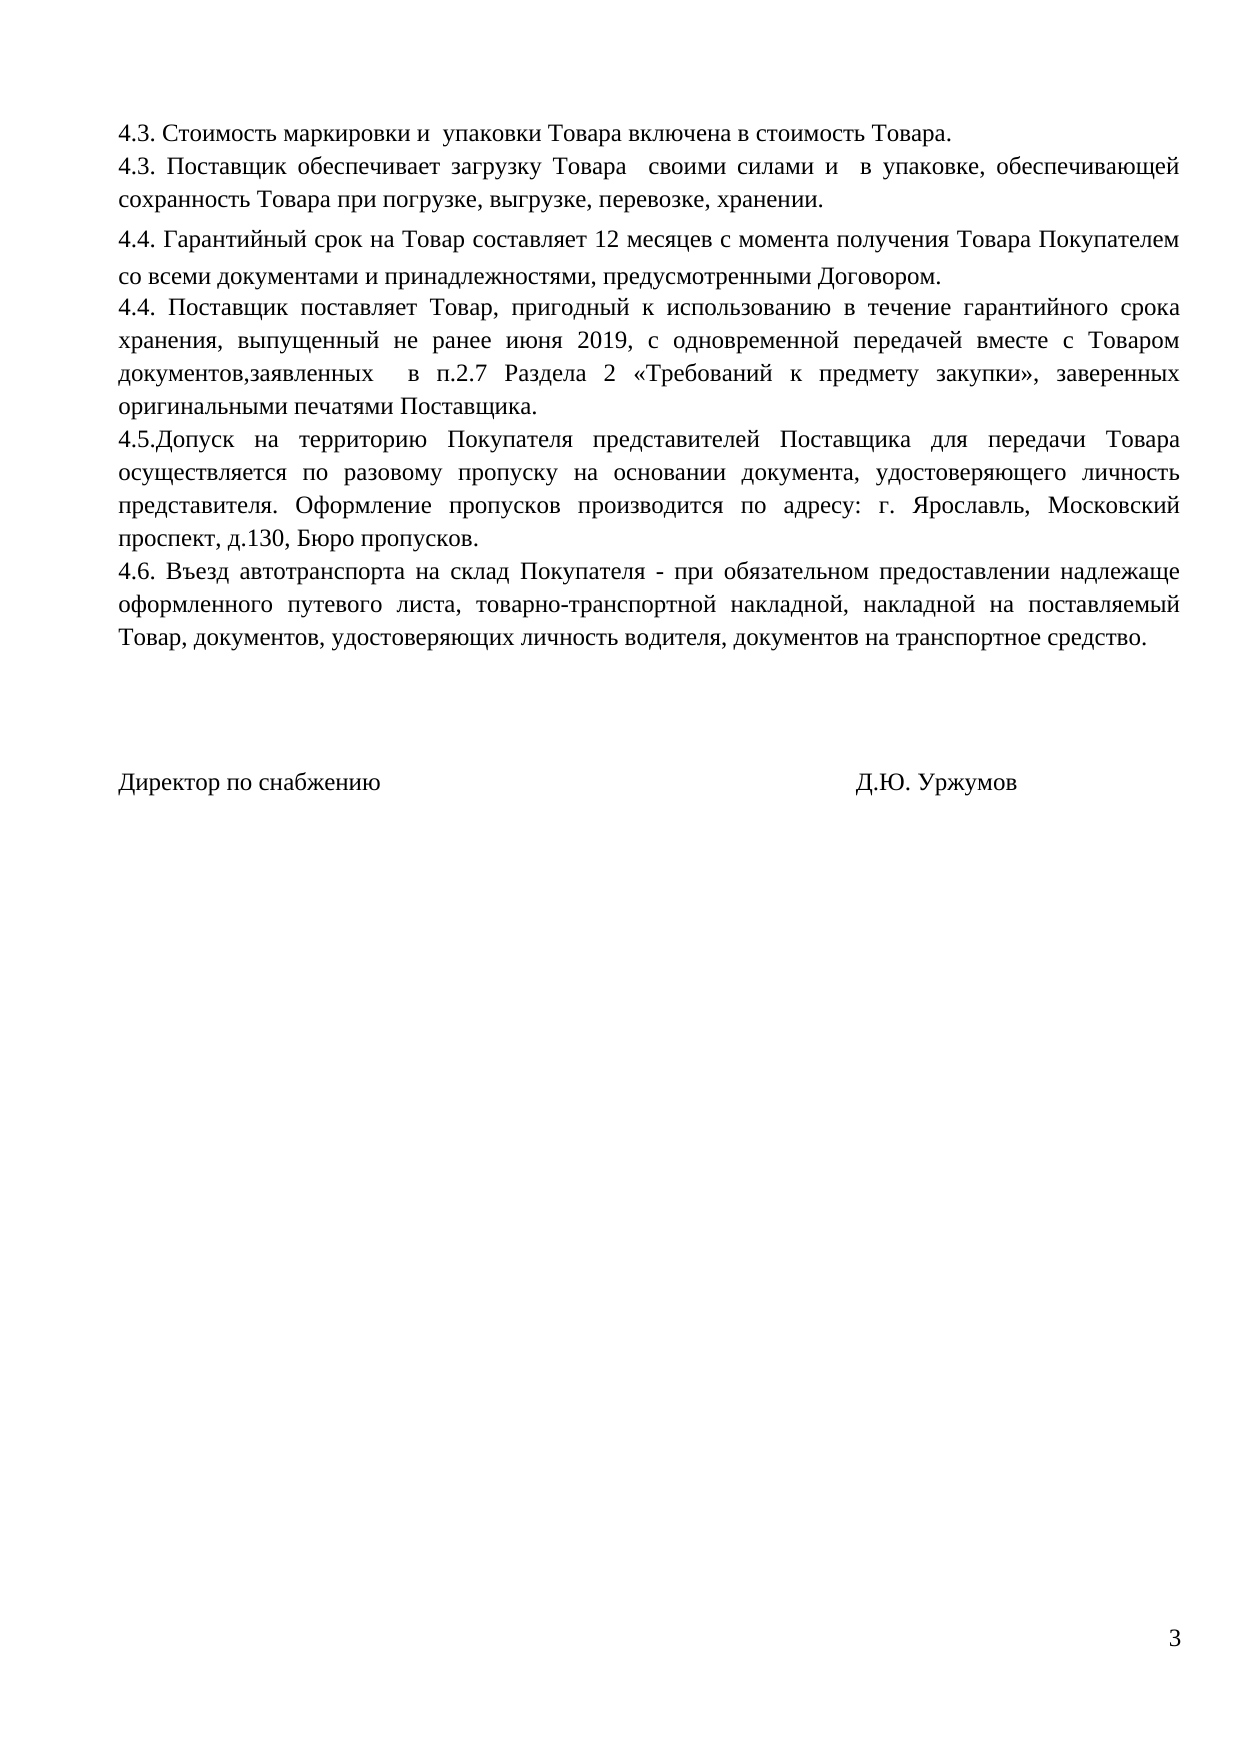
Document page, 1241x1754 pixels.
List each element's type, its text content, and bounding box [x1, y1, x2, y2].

text 4.4. Поставщик поставляет Товар, пригодный к использованию в течение гарантийного срока хранения, выпущенный не ранее июня 2019, с одновременной передачей вместе с Товаром документов,заявленных в п.2.7 Раздела 2 «Требований к предмету закупки», заверенных оригинальными печатями Поставщика. [118, 292, 1181, 420]
text 4.3. Поставщик обеспечивает загрузку Товара своими силами и в упаковке, обеспечивающей сохранность Товара при погрузке, выгрузке, перевозке, хранении. [118, 151, 1181, 213]
text 4.4. Гарантийный срок на Товар составляет 12 месяцев с момента получения Товара Покупателем со всеми документами и принадлежностями, предусмотренными Договором. [118, 217, 1181, 292]
text 4.5.Допуск на территорию Покупателя представителей Поставщика для передачи Товара осуществляется по разовому пропуску на основании документа, удостоверяющего личность представителя. Оформление пропусков производится по адресу: г. Ярославль, Московский проспект, д.130, Бюро пропусков. [118, 424, 1181, 552]
text Директор по снабжению Д.Ю. Уржумов [118, 762, 1181, 797]
text 4.6. Въезд автотранспорта на склад Покупателя - при обязательном предоставлении надлежаще оформленного путевого листа, товарно-транспортной накладной, накладной на поставляемый Товар, документов, удостоверяющих личность водителя, документов на транспортное средство. [118, 556, 1181, 651]
text 4.3. Стоимость маркировки и упаковки Товара включена в стоимость Товара. [118, 118, 1181, 147]
